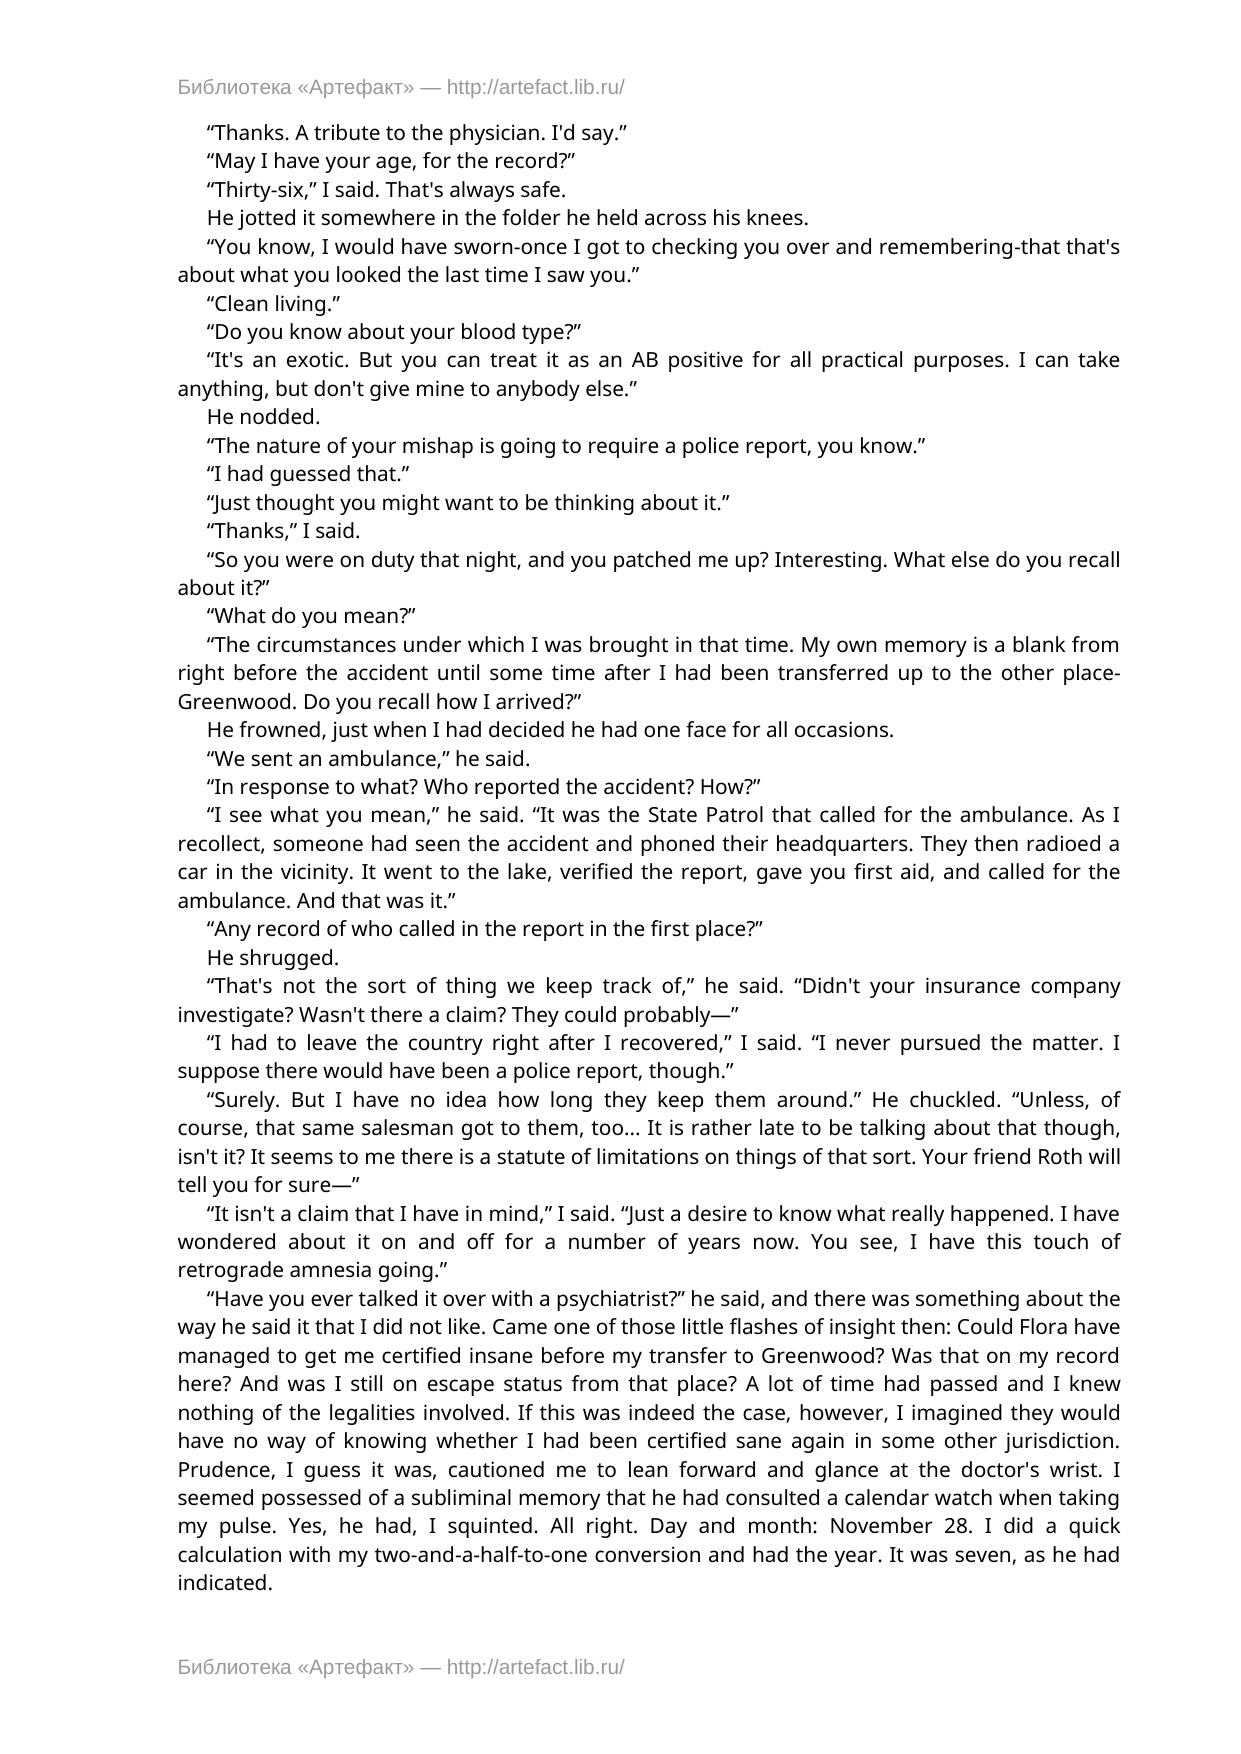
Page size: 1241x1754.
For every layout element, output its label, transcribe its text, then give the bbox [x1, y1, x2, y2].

text “Just thought you might want to be thinking about it.” [177, 488, 1122, 516]
text He frowned, just when I had decided he had one face for all occasions. [177, 715, 1122, 744]
text “That's not the sort of thing we keep track of,” he said. “Didn't your insurance company investigate? Wasn't there a claim? They could probably—” [177, 971, 1122, 1028]
text He nodded. [177, 402, 1122, 431]
text “I had guessed that.” [177, 459, 1122, 488]
text “You know, I would have sworn-once I got to checking you over and remembering-that that's about what you looked the last time I saw you.” [177, 232, 1122, 289]
text “I had to leave the country right after I recovered,” I said. “I never pursued the matter. I suppose there would have been a police report, though.” [177, 1028, 1122, 1085]
text “Thanks,” I said. [177, 516, 1122, 545]
text “Any record of who called in the report in the first place?” [177, 914, 1122, 943]
text “The circumstances under which I was brought in that time. My own memory is a blank from right before the accident until some time after I had been transferred up to the other place-Greenwood. Do you recall how I arrived?” [177, 630, 1122, 715]
text “Do you know about your blood type?” [177, 317, 1122, 346]
text “May I have your age, for the record?” [177, 147, 1122, 175]
text “In response to what? Who reported the accident? How?” [177, 772, 1122, 801]
text “It isn't a claim that I have in mind,” I said. “Just a desire to know what really happened. I have wondered about it on and off for a number of years now. You see, I have this touch of retrograde amnesia going.” [177, 1199, 1122, 1284]
text “Thanks. A tribute to the physician. I'd say.” [177, 118, 1122, 147]
text “Surely. But I have no idea how long they keep them around.” He chuckled. “Unless, of course, that same salesman got to them, too... It is rather late to be talking about that though, isn't it? It seems to me there is a statute of limitations on things of that sort. Your friend Roth will tell you for sure—” [177, 1085, 1122, 1199]
text “Have you ever talked it over with a psychiatrist?” he said, and there was something about the way he said it that I did not like. Came one of those little flashes of insight then: Could Flora have managed to get me certified insane before my transfer to Greenwood? Was that on my record here? And was I still on escape status from that place? A lot of time had passed and I knew nothing of the legalities involved. If this was indeed the case, however, I imagined they would have no way of knowing whether I had been certified sane again in some other jurisdiction. Prudence, I guess it was, cautioned me to lean forward and glance at the doctor's wrist. I seemed possessed of a subliminal memory that he had consulted a calendar watch when taking my pulse. Yes, he had, I squinted. All right. Day and month: November 28. I did a quick calculation with my two-and-a-half-to-one conversion and had the year. It was seven, as he had indicated. [177, 1284, 1122, 1597]
text He shrugged. [177, 943, 1122, 971]
text “Thirty-six,” I said. That's always safe. [177, 175, 1122, 203]
text “I see what you mean,” he said. “It was the State Patrol that called for the ambulance. As I recollect, someone had seen the accident and phoned their headquarters. They then radioed a car in the vicinity. It went to the lake, verified the report, gave you first aid, and called for the ambulance. And that was it.” [177, 801, 1122, 914]
text “Clean living.” [177, 289, 1122, 317]
text He jotted it somewhere in the folder he held across his knees. [177, 203, 1122, 232]
text “We sent an ambulance,” he said. [177, 744, 1122, 772]
text “What do you mean?” [177, 602, 1122, 630]
text “The nature of your mishap is going to require a police report, you know.” [177, 431, 1122, 459]
text “So you were on duty that night, and you patched me up? Interesting. What else do you recall about it?” [177, 545, 1122, 602]
text “It's an exotic. But you can treat it as an AB positive for all practical purposes. I can take anything, but don't give mine to anybody else.” [177, 346, 1122, 402]
